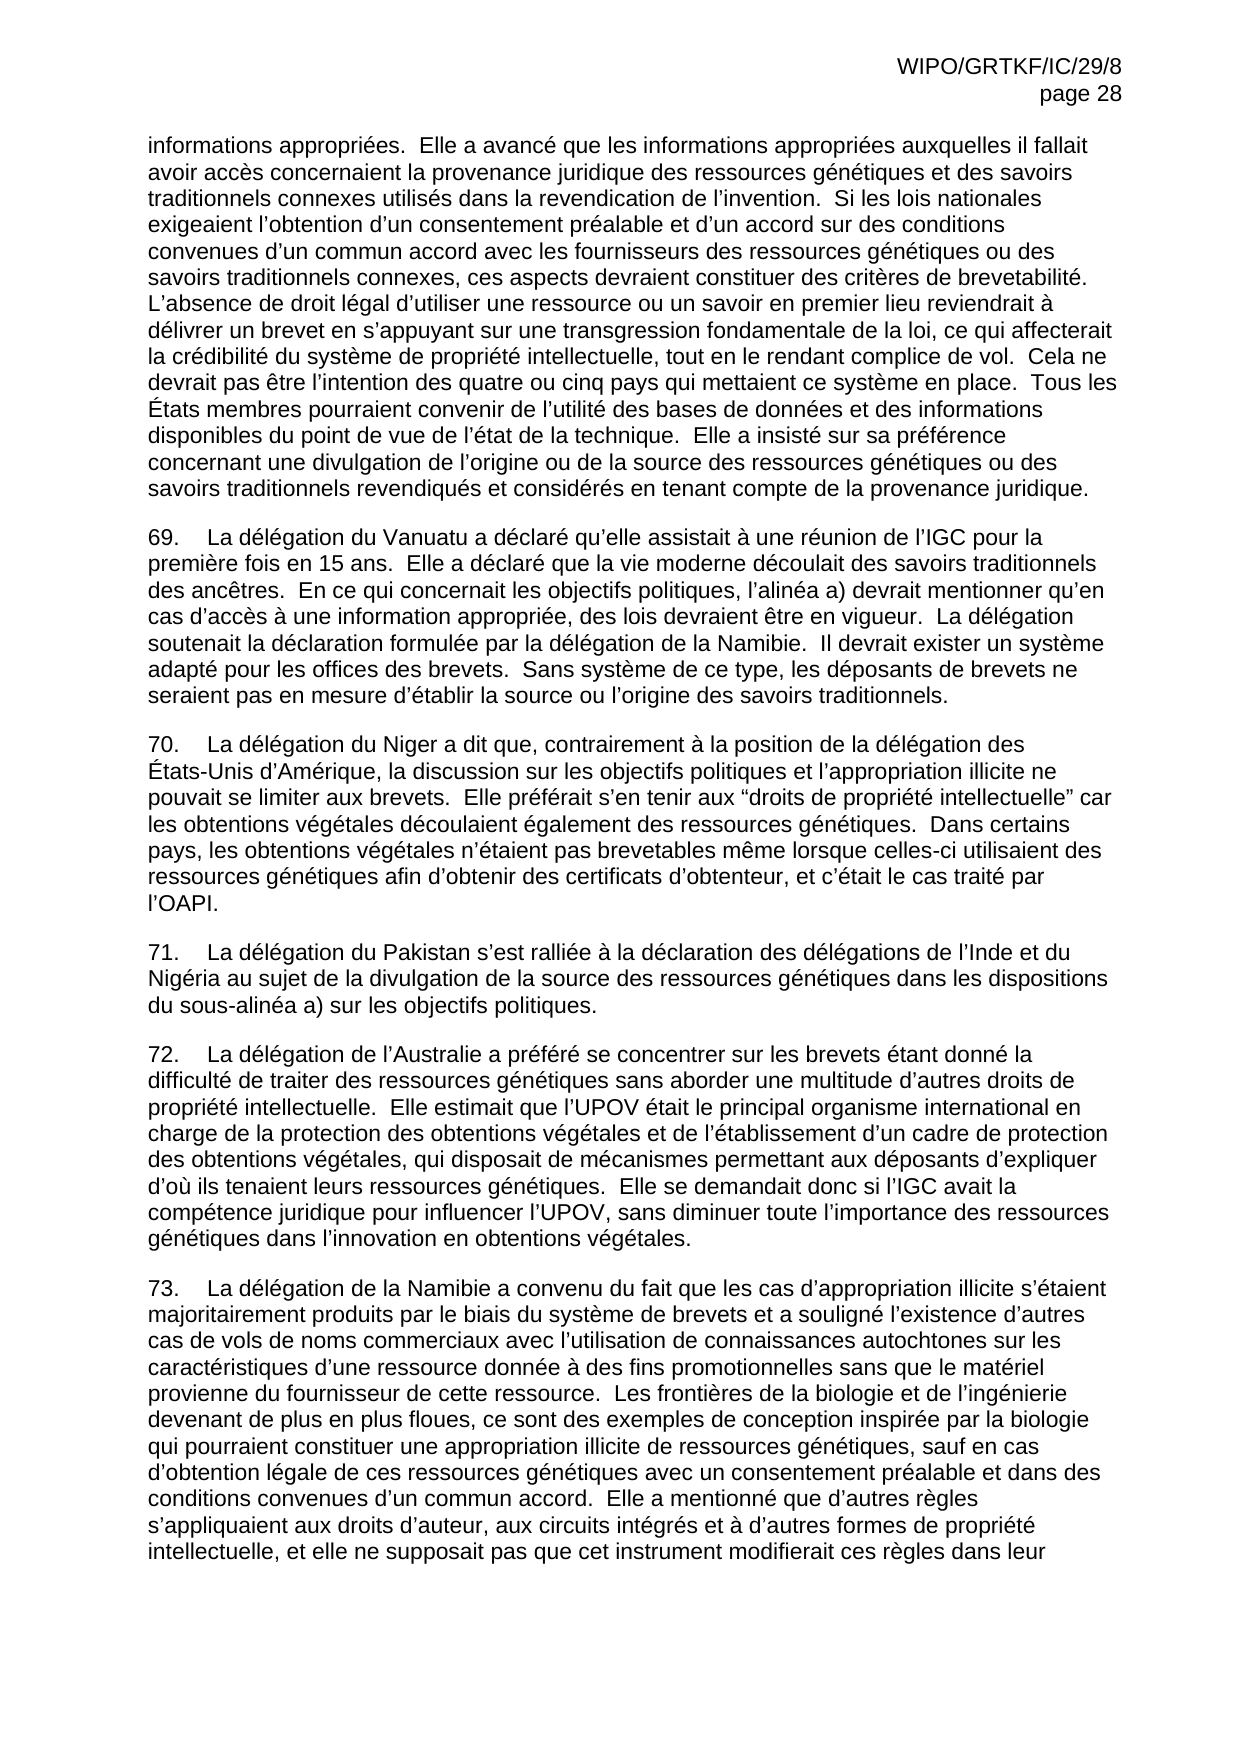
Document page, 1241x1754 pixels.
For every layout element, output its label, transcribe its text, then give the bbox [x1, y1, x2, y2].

text La délégation du Vanuatu a déclaré qu’elle assistait à une réunion de l’IGC pour la première fois en 15 ans. Elle a déclaré que la vie moderne découlait des savoirs traditionnels des ancêtres. En ce qui concernait les objectifs politiques, l’alinéa a) devrait mentionner qu’en cas d’accès à une information appropriée, des lois devraient être en vigueur. La délégation soutenait la déclaration formulée par la délégation de la Namibie. Il devrait exister un système adapté pour les offices des brevets. Sans système de ce type, les déposants de brevets ne seraient pas en mesure d’établir la source ou l’origine des savoirs traditionnels. [148, 524, 1122, 708]
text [148, 1274, 1122, 1564]
text La délégation du Niger a dit que, contrairement à la position de la délégation des États-Unis d’Amérique, la discussion sur les objectifs politiques et l’appropriation illicite ne pouvait se limiter aux brevets. Elle préférait s’en tenir aux “droits de propriété intellectuelle” car les obtentions végétales découlaient également des ressources génétiques. Dans certains pays, les obtentions végétales n’étaient pas brevetables même lorsque celles-ci utilisaient des ressources génétiques afin d’obtenir des certificats d’obtenteur, et c’était le cas traité par l’OAPI. [148, 731, 1122, 916]
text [148, 132, 1122, 501]
text La délégation du Pakistan s’est ralliée à la déclaration des délégations de l’Inde et du Nigéria au sujet de la divulgation de la source des ressources génétiques dans les dispositions du sous-alinéa a) sur les objectifs politiques. [148, 939, 1122, 1018]
text La délégation de l’Australie a préféré se concentrer sur les brevets étant donné la difficulté de traiter des ressources génétiques sans aborder une multitude d’autres droits de propriété intellectuelle. Elle estimait que l’UPOV était le principal organisme international en charge de la protection des obtentions végétales et de l’établissement d’un cadre de protection des obtentions végétales, qui disposait de mécanismes permettant aux déposants d’expliquer d’où ils tenaient leurs ressources génétiques. Elle se demandait donc si l’IGC avait la compétence juridique pour influencer l’UPOV, sans diminuer toute l’importance des ressources génétiques dans l’innovation en obtentions végétales. [148, 1041, 1122, 1252]
